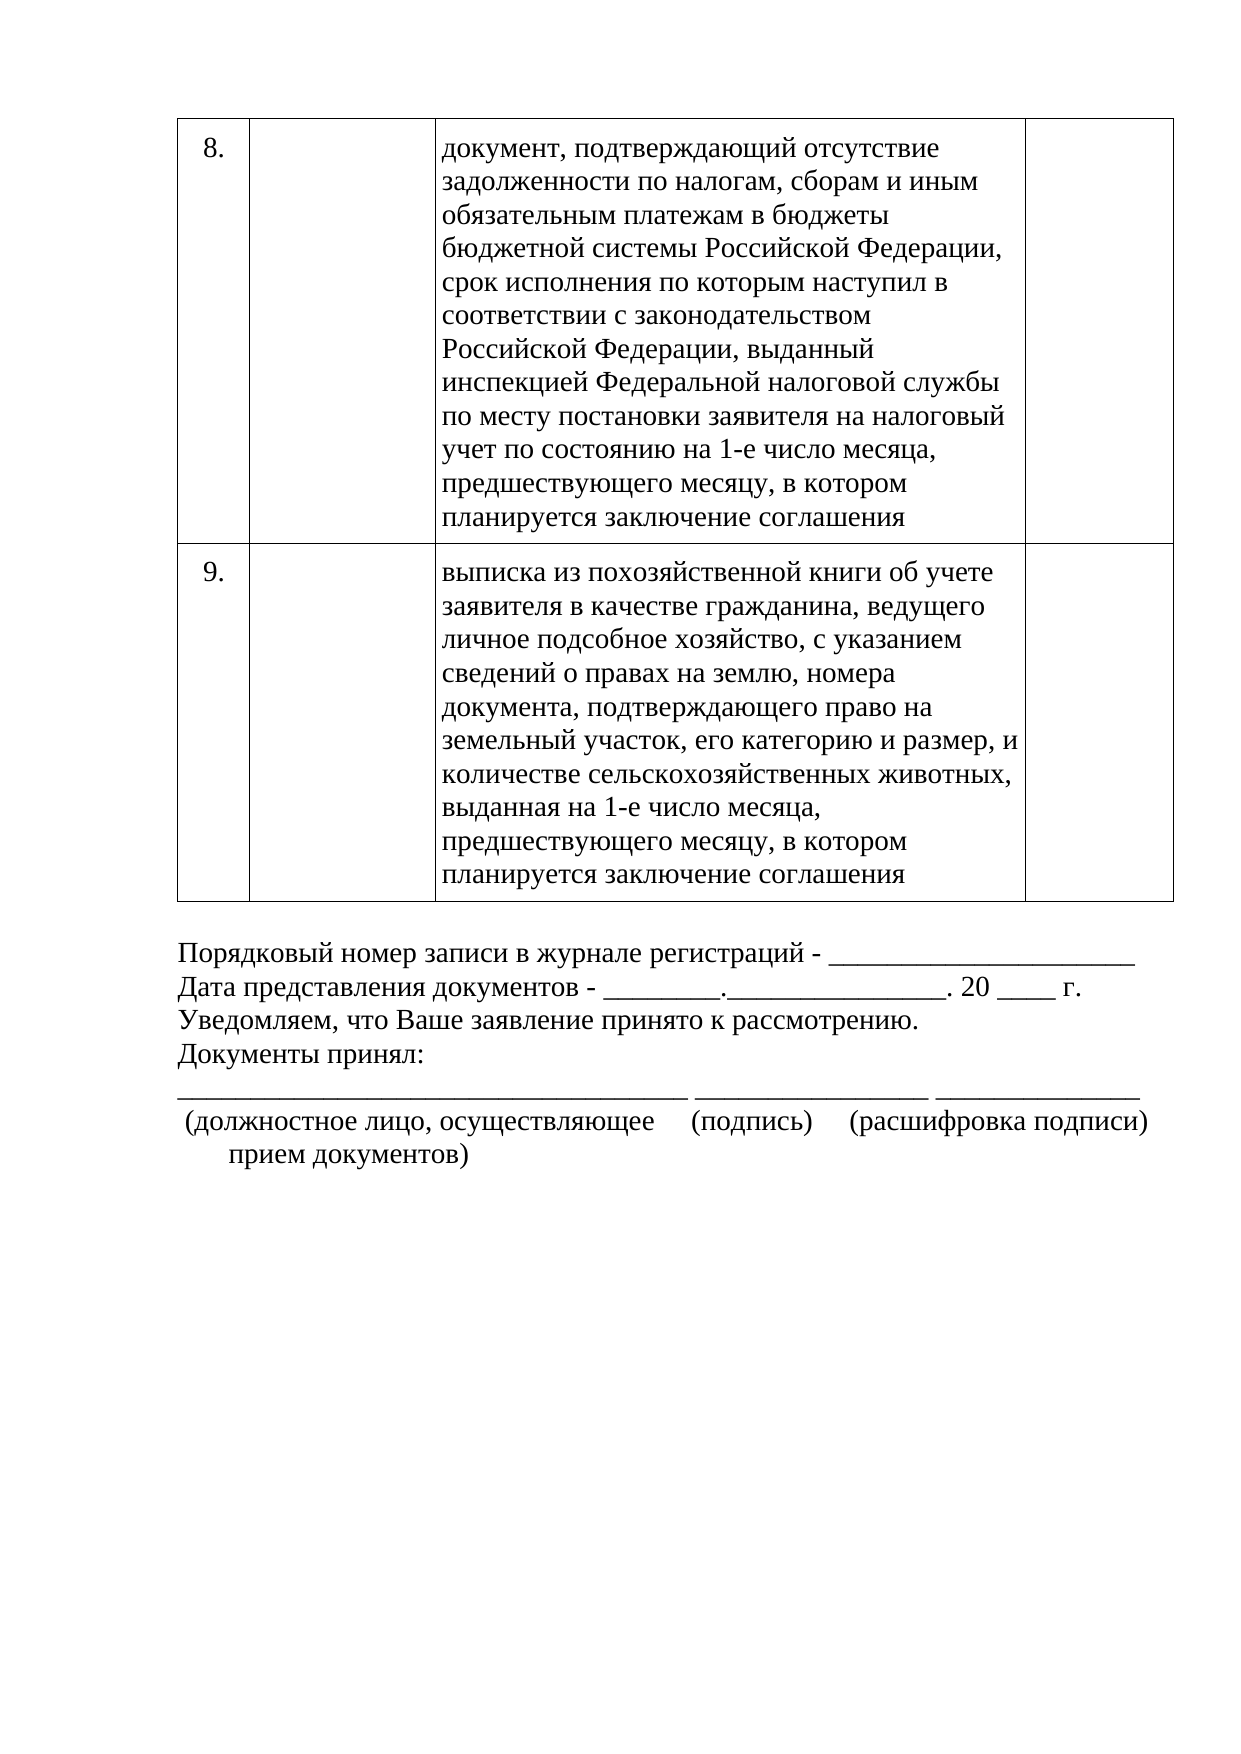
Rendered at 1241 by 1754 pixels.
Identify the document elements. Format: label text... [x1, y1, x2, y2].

text (должностное лицо, осуществляющее (подпись) (расшифровка подписи) [177, 1103, 1152, 1136]
text прием документов) [177, 1136, 1152, 1170]
text Дата представления документов - ________._______________. 20 ____ г. [177, 969, 1152, 1002]
text Документы принял: [177, 1036, 1152, 1069]
text Уведомляем, что Ваше заявление принято к рассмотрению. [177, 1002, 1152, 1036]
text ___________________________________ ________________ ______________ [177, 1069, 1152, 1103]
table_cell [250, 544, 435, 901]
table_cell выписка из похозяйственной книги об учете заявителя в качестве гражданина, ведущего личное подсобное хозяйство, с указанием сведений о правах на землю, номера документа, подтверждающего право на земельный участок, его категорию и размер, и количестве сельскохозяйственных животных, выданная на 1-е число месяца, предшествующего месяцу, в котором планируется заключение соглашения [436, 544, 1025, 901]
table_cell 8. [178, 119, 249, 543]
table_cell [250, 119, 435, 543]
text Порядковый номер записи в журнале регистраций - _____________________ [177, 935, 1152, 969]
table_cell документ, подтверждающий отсутствие задолженности по налогам, сборам и иным обязательным платежам в бюджеты бюджетной системы Российской Федерации, срок исполнения по которым наступил в соответствии с законодательством Российской Федерации, выданный инспекцией Федеральной налоговой службы по месту постановки заявителя на налоговый учет по состоянию на 1-е число месяца, предшествующего месяцу, в котором планируется заключение соглашения [436, 119, 1025, 543]
table_cell [1026, 544, 1173, 901]
table_cell [1026, 119, 1173, 543]
table_cell 9. [178, 544, 249, 901]
